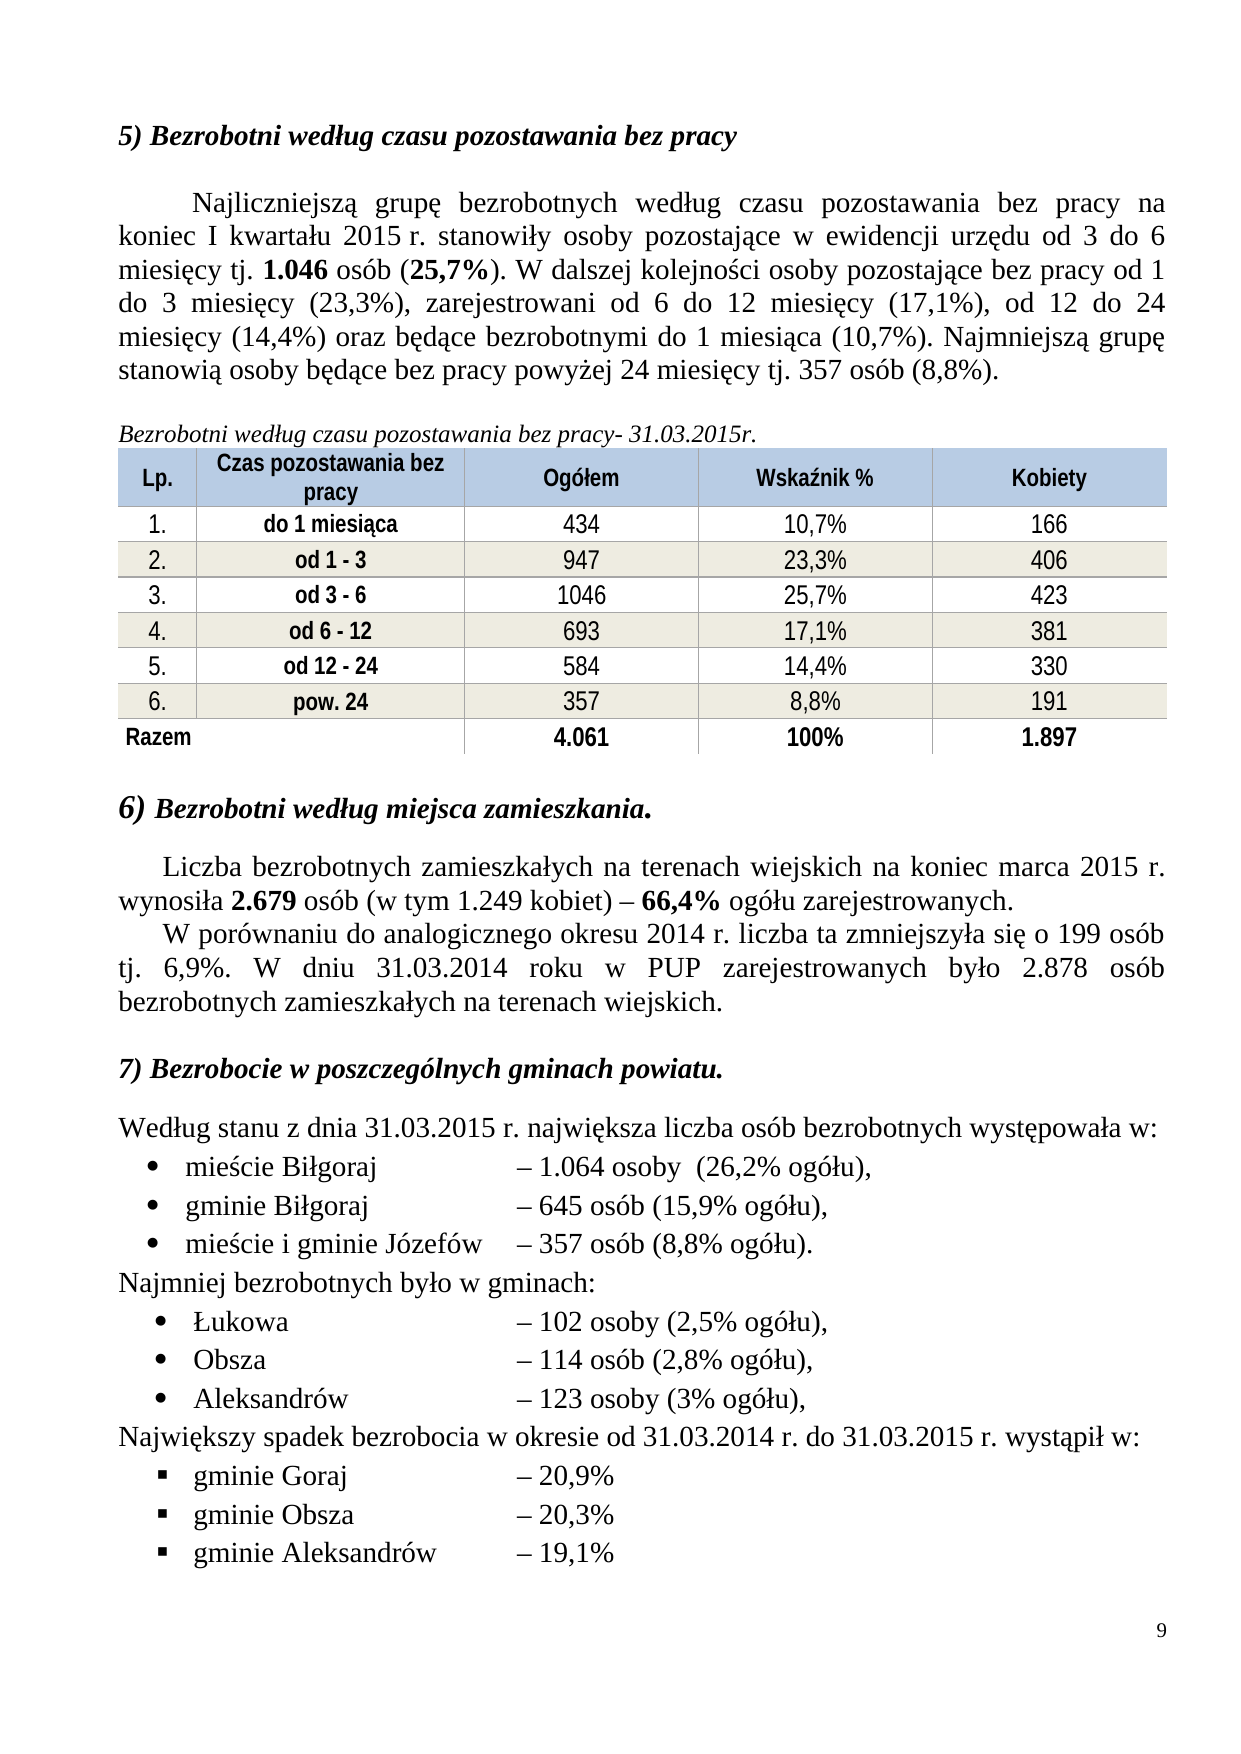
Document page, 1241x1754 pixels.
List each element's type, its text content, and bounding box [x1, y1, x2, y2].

table_cell 3. [118, 578, 196, 612]
table_cell od 3 - 6 [197, 578, 464, 612]
table_cell do 1 miesiąca [197, 507, 464, 541]
table_cell 406 [933, 542, 1167, 576]
text Według stanu z dnia 31.03.2015 r. największa liczba osób bezrobotnych występowała w: [118, 1111, 1166, 1144]
table_cell 166 [933, 507, 1167, 541]
table_cell 100% [699, 719, 932, 753]
table_header Kobiety [933, 448, 1167, 506]
table_cell od 1 - 3 [197, 542, 464, 576]
table_header Wskaźnik % [699, 448, 932, 506]
text Najmniej bezrobotnych było w gminach: [118, 1265, 1166, 1299]
table_cell od 12 - 24 [197, 648, 464, 683]
table_cell 10,7% [699, 507, 932, 541]
table_cell 381 [933, 613, 1167, 647]
table_header Ogółem [465, 448, 698, 506]
table_cell 1046 [465, 578, 698, 612]
list gminie Aleksandrów – 19,1% [156, 1535, 1166, 1569]
text 7) Bezrobocie w poszczególnych gminach powiatu. [118, 1051, 1166, 1084]
list Łukowa – 102 osoby (2,5% ogółu), [156, 1304, 1166, 1337]
text Bezrobotni według czasu pozostawania bez pracy- 31.03.2015r. [118, 419, 1166, 448]
table_cell 423 [933, 578, 1167, 612]
table_cell 4. [118, 613, 196, 647]
table_cell 17,1% [699, 613, 932, 647]
list gminie Obsza – 20,3% [156, 1497, 1166, 1530]
list gminie Goraj – 20,9% [156, 1458, 1166, 1492]
table_cell 947 [465, 542, 698, 576]
table_cell 1.897 [933, 719, 1167, 753]
table_header Lp. [118, 448, 196, 506]
list Obsza – 114 osób (2,8% ogółu), [156, 1342, 1166, 1376]
table_cell 6. [118, 684, 196, 718]
list mieście i gminie Józefów – 357 osób (8,8% ogółu). [148, 1226, 1166, 1260]
table_cell 8,8% [699, 684, 932, 718]
text 5) Bezrobotni według czasu pozostawania bez pracy [118, 118, 1166, 151]
table_cell 357 [465, 684, 698, 718]
table_cell 14,4% [699, 648, 932, 683]
table_cell 2. [118, 542, 196, 576]
text Najliczniejszą grupę bezrobotnych według czasu pozostawania bez pracy na koniec I kwartału 2015 r. stanowiły osoby pozostające w ewidencji urzędu od 3 do 6 miesięcy tj. 1.046 osób (25,7%). W dalszej kolejności osoby pozostające bez pracy od 1 do 3 miesięcy (23,3%), zarejestrowani od 6 do 12 miesięcy (17,1%), od 12 do 24 miesięcy (14,4%) oraz będące bezrobotnymi do 1 miesiąca (10,7%). Najmniejszą grupę stanowią osoby będące bez pracy powyżej 24 miesięcy tj. 357 osób (8,8%). [118, 185, 1166, 419]
table_cell 434 [465, 507, 698, 541]
list mieście Biłgoraj – 1.064 osoby (26,2% ogółu), [148, 1149, 1166, 1183]
table_cell Razem [118, 719, 464, 753]
table_cell 693 [465, 613, 698, 647]
list gminie Biłgoraj – 645 osób (15,9% ogółu), [148, 1188, 1166, 1221]
list Aleksandrów – 123 osoby (3% ogółu), [156, 1381, 1166, 1414]
table_cell 4.061 [465, 719, 698, 753]
table_cell 1. [118, 507, 196, 541]
table_cell 584 [465, 648, 698, 683]
table_cell 5. [118, 648, 196, 683]
table_cell 330 [933, 648, 1167, 683]
table_cell 25,7% [699, 578, 932, 612]
table_cell pow. 24 [197, 684, 464, 718]
text W porównaniu do analogicznego okresu 2014 r. liczba ta zmniejszyła się o 199 osób tj. 6,9%. W dniu 31.03.2014 roku w PUP zarejestrowanych było 2.878 osób bezrobotnych zamieszkałych na terenach wiejskich. [118, 917, 1166, 1017]
text 6) Bezrobotni według miejsca zamieszkania. [118, 787, 1166, 825]
table_cell 23,3% [699, 542, 932, 576]
text Liczba bezrobotnych zamieszkałych na terenach wiejskich na koniec marca 2015 r. wynosiła 2.679 osób (w tym 1.249 kobiet) – 66,4% ogółu zarejestrowanych. [118, 849, 1166, 917]
table_cell 191 [933, 684, 1167, 718]
table_header Czas pozostawania bez pracy [197, 448, 464, 506]
text Największy spadek bezrobocia w okresie od 31.03.2014 r. do 31.03.2015 r. wystąpił w: [118, 1419, 1166, 1453]
table_cell od 6 - 12 [197, 613, 464, 647]
